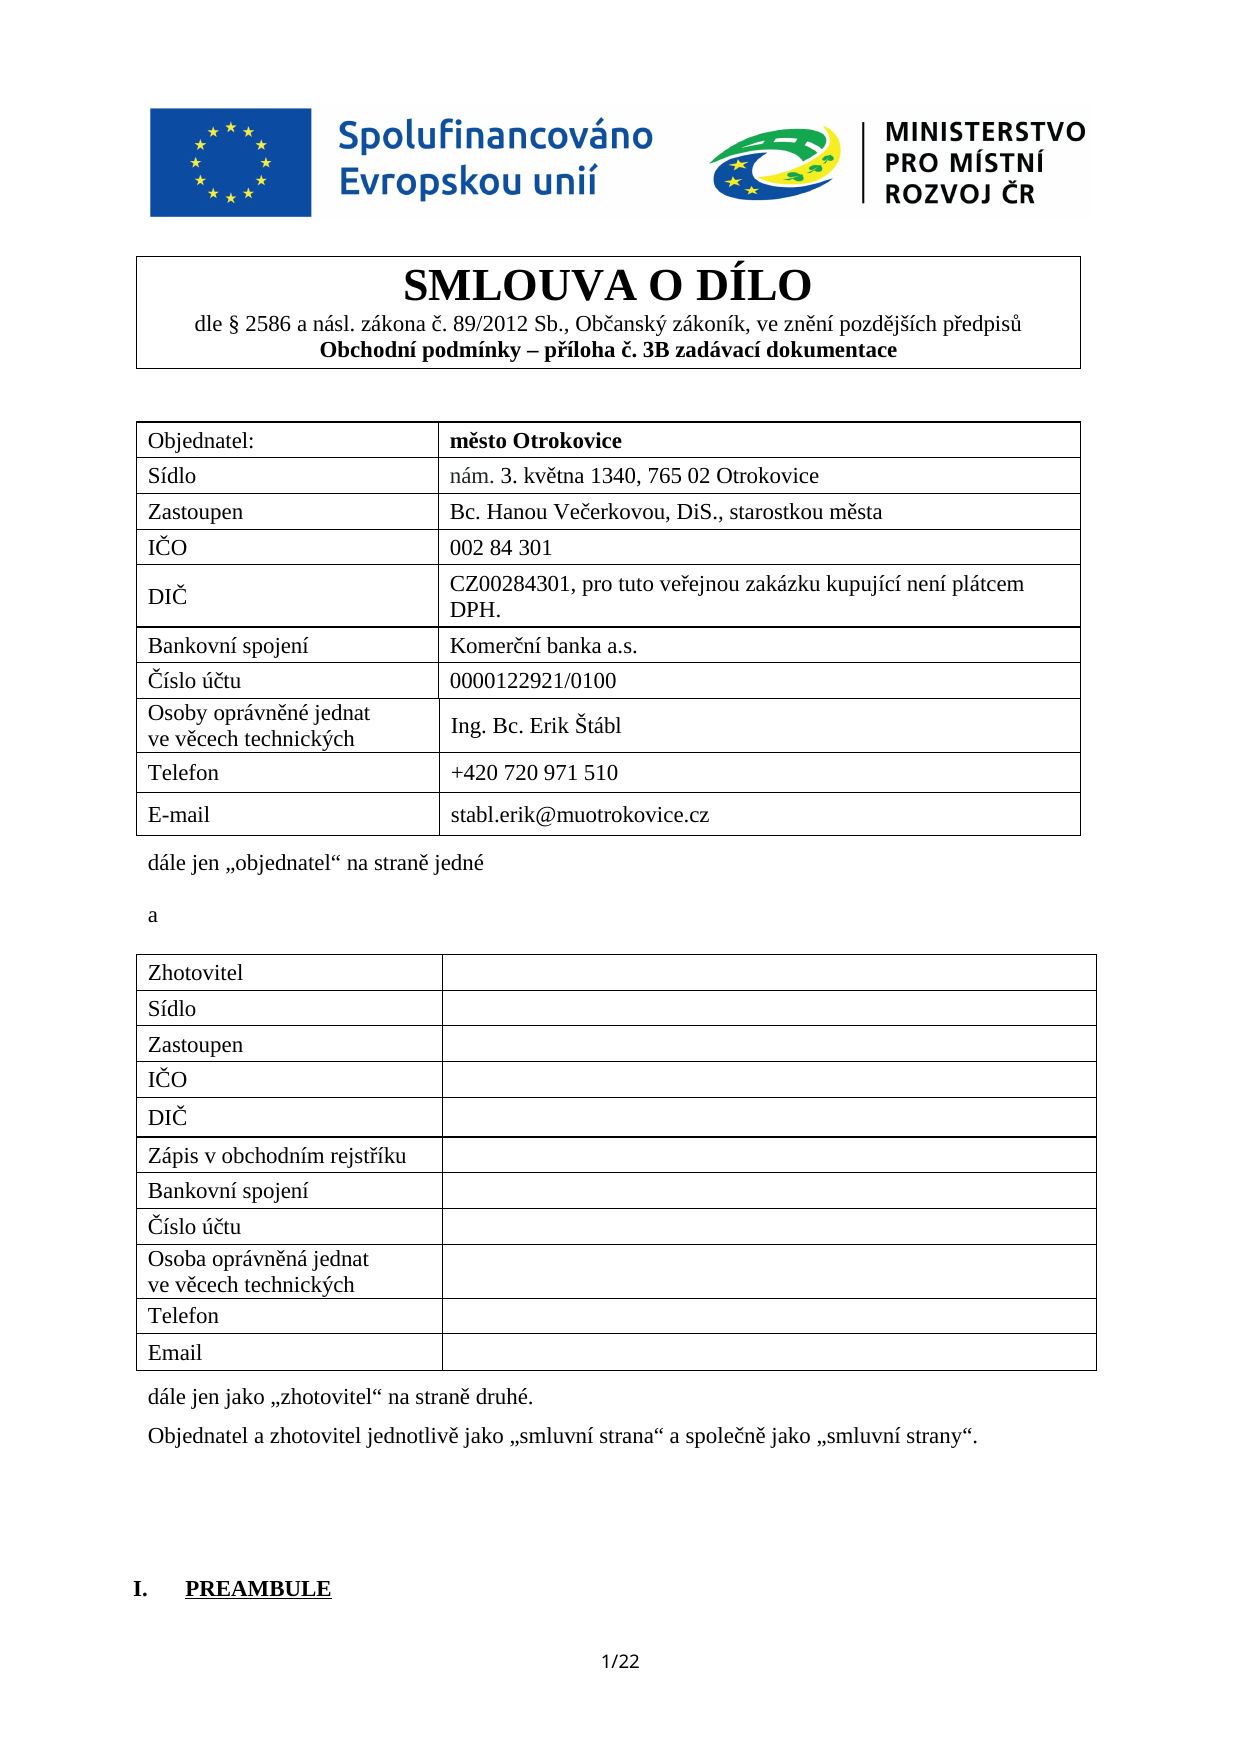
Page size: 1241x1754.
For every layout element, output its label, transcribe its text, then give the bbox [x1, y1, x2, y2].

table_cell Osoba oprávněná jednat ve věcech technických [137, 1245, 442, 1297]
table_cell Zápis v obchodním rejstříku [137, 1138, 442, 1172]
table_cell CZ00284301, pro tuto veřejnou zakázku kupující není plátcem DPH. [439, 565, 1080, 626]
table_cell Komerční banka a.s. [439, 628, 1080, 662]
table_cell Zastoupen [137, 494, 438, 529]
table_cell [443, 1026, 1096, 1061]
table_cell E-mail [137, 793, 439, 835]
table_cell IČO [137, 530, 438, 564]
table_cell 0000122921/0100 [439, 663, 1080, 698]
table_header SMLOUVA O DÍLO dle § 2586 a násl. zákona č. 89/2012 Sb., Občanský zákoník, ve znění pozdějších předpisů Obchodní podmínky – příloha č. 3B zadávací dokumentace [137, 257, 1080, 368]
table_cell [443, 1245, 1096, 1297]
table_cell Ing. Bc. Erik Štábl [440, 699, 1080, 752]
text dále jen jako „zhotovitel“ na straně druhé. [148, 1383, 1093, 1410]
table_cell DIČ [137, 1098, 442, 1136]
table_cell Sídlo [137, 991, 442, 1025]
text Objednatel a zhotovitel jednotlivě jako „smluvní strana“ a společně jako „smluvní strany“. [148, 1422, 1093, 1448]
table_cell Číslo účtu [137, 1209, 442, 1244]
table_cell [443, 1098, 1096, 1136]
table_cell +420 720 971 510 [440, 753, 1080, 792]
table_cell [443, 1209, 1096, 1244]
table_cell Sídlo [137, 458, 438, 493]
table_cell 002 84 301 [439, 530, 1080, 564]
table_cell [443, 1173, 1096, 1208]
table_header Zhotovitel [137, 955, 442, 990]
table_cell stabl.erik@muotrokovice.cz [440, 793, 1080, 835]
table_cell Telefon [137, 753, 439, 792]
table_cell Bc. Hanou Večerkovou, DiS., starostkou města [439, 494, 1080, 529]
table_cell [443, 1299, 1096, 1333]
table_cell DIČ [137, 565, 438, 626]
picture [147, 105, 1093, 220]
table_header Objednatel: [137, 423, 438, 457]
table_cell IČO [137, 1062, 442, 1097]
table_cell Telefon [137, 1299, 442, 1333]
table_cell Osoby oprávněné jednat ve věcech technických [137, 699, 439, 752]
table_cell [443, 1334, 1096, 1370]
table_header město Otrokovice [439, 423, 1080, 457]
table_cell Číslo účtu [137, 663, 438, 698]
table_cell nám. 3. května 1340, 765 02 Otrokovice [439, 458, 1080, 493]
table_cell [443, 991, 1096, 1025]
text PREAMBULE [148, 1575, 1093, 1601]
table_cell Zastoupen [137, 1026, 442, 1061]
table_header [443, 955, 1096, 990]
table_cell Bankovní spojení [137, 1173, 442, 1208]
text dále jen „objednatel“ na straně jedné [148, 848, 1093, 875]
table_cell [443, 1138, 1096, 1172]
table_cell Bankovní spojení [137, 628, 438, 662]
table_cell [443, 1062, 1096, 1097]
table_cell Email [137, 1334, 442, 1370]
text a [148, 901, 1093, 928]
